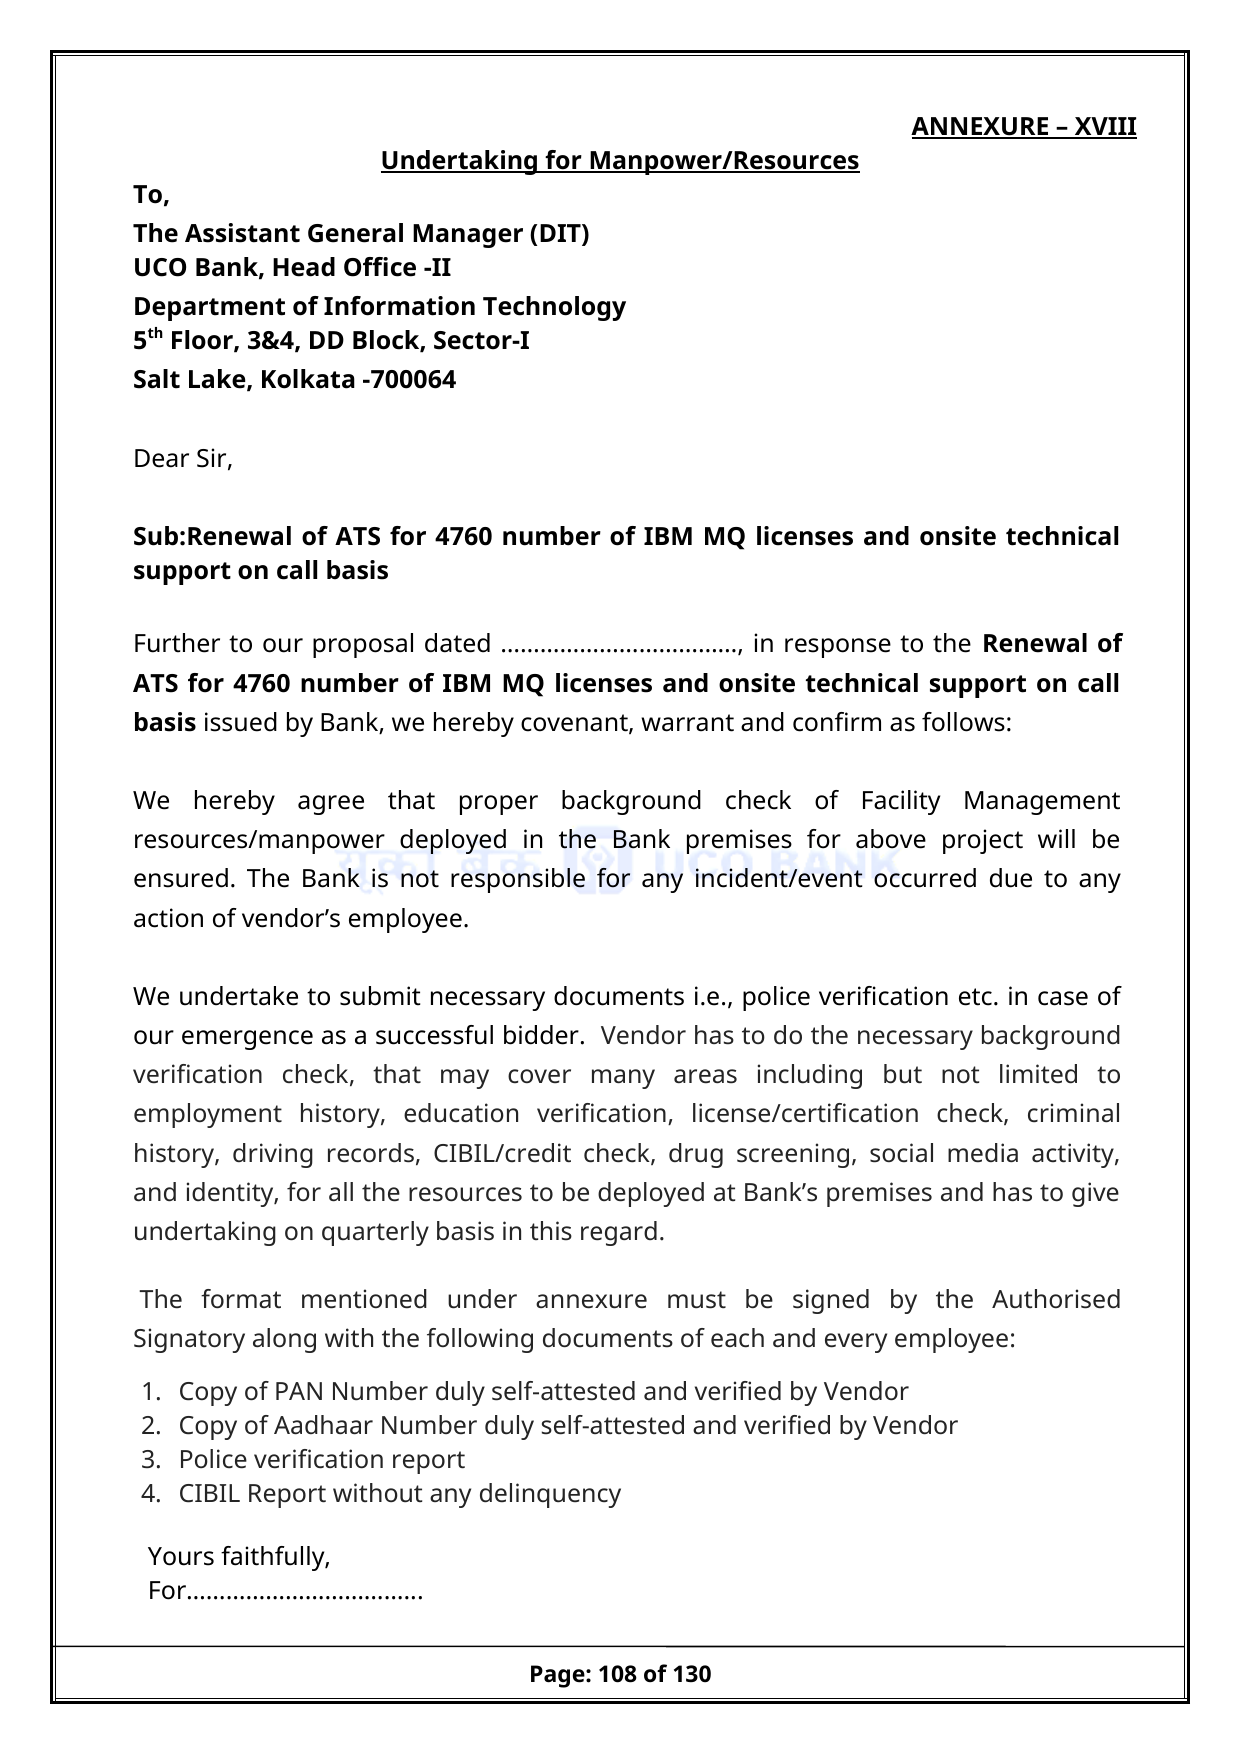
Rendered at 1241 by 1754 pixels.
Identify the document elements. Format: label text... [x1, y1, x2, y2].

list Copy of Aadhaar Number duly self-attested and verified by Vendor [141, 1407, 1137, 1441]
text For……………………………... [148, 1573, 1137, 1607]
text 5th Floor, 3&4, DD Block, Sector-I [133, 323, 1122, 357]
text Dear Sir, [133, 441, 1122, 474]
text ANNEXURE – XVIII [103, 108, 1137, 142]
text Yours faithfully, [148, 1539, 1137, 1573]
text Further to our proposal dated ………………………………, in response to the Renewal of ATS for 4760 number of IBM MQ licenses and onsite technical support on call basis issued by Bank, we hereby covenant, warrant and confirm as follows: [133, 626, 1122, 738]
text The Assistant General Manager (DIT) [133, 216, 1122, 250]
text Department of Information Technology [133, 289, 1122, 323]
text Sub:Renewal of ATS for 4760 number of IBM MQ licenses and onsite technical support on call basis [133, 519, 1122, 587]
list CIBIL Report without any delinquency [141, 1476, 1137, 1509]
list Police verification report [141, 1441, 1137, 1476]
text Undertaking for Manpower/Resources [103, 142, 1137, 177]
text Salt Lake, Kolkata -700064 [133, 362, 1122, 396]
list Copy of PAN Number duly self-attested and verified by Vendor [141, 1373, 1137, 1407]
text We undertake to submit necessary documents i.e., police verification etc. in case of our emergence as a successful bidder. Vendor has to do the necessary background verification check, that may cover many areas including but not limited to employment history, education verification, license/certification check, criminal history, driving records, CIBIL/credit check, drug screening, social media activity, and identity, for all the resources to be deployed at Bank’s premises and has to give undertaking on quarterly basis in this regard. [133, 979, 1122, 1248]
text The format mentioned under annexure must be signed by the Authorised Signatory along with the following documents of each and every employee: [133, 1282, 1122, 1355]
text UCO Bank, Head Office -II [133, 250, 1122, 284]
text We hereby agree that proper background check of Facility Management resources/manpower deployed in the Bank premises for above project will be ensured. The Bank is not responsible for any incident/event occurred due to any action of vendor’s employee. [133, 783, 1122, 934]
text To, [133, 177, 1122, 211]
